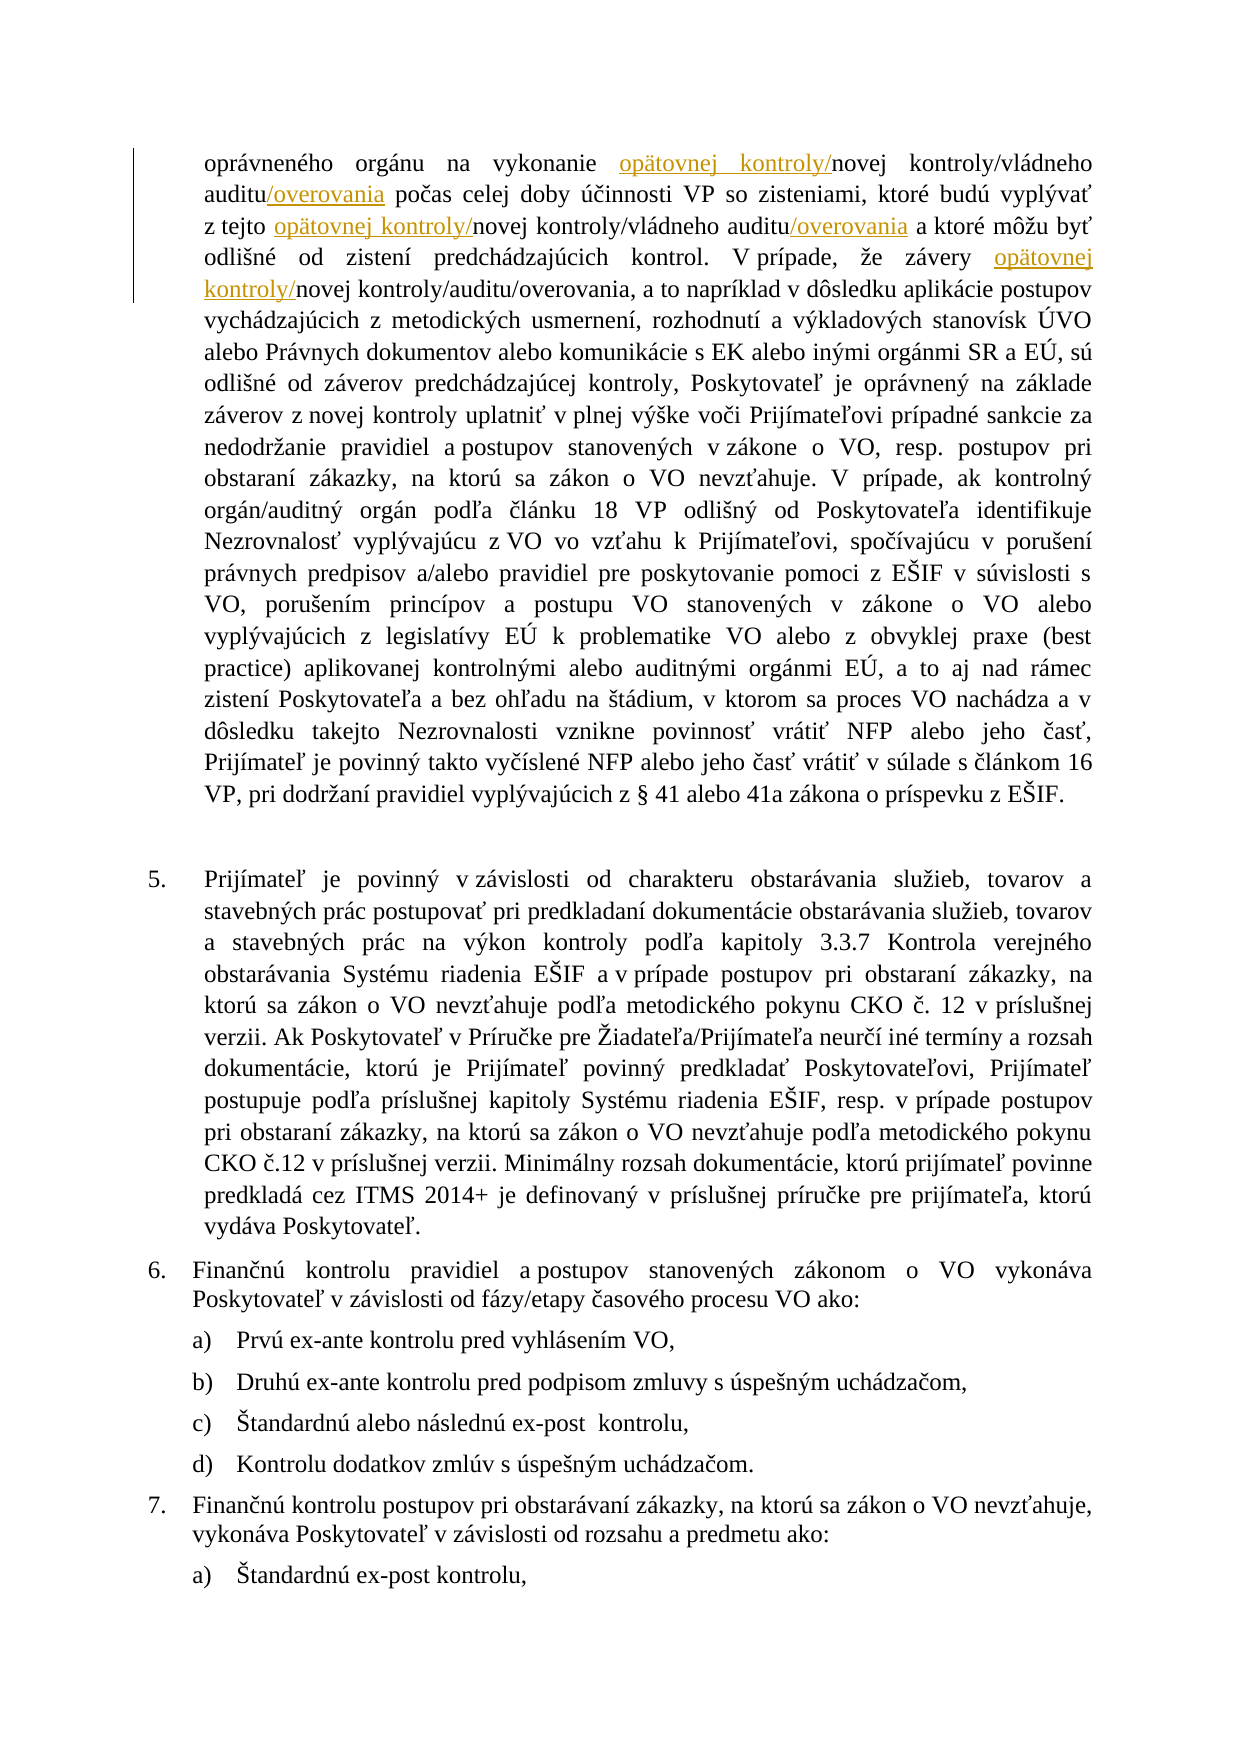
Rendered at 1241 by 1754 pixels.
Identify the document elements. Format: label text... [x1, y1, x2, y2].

list Druhú ex-ante kontrolu pred podpisom zmluvy s úspešným uchádzačom, [192, 1367, 1093, 1395]
list Finančnú kontrolu pravidiel a postupov stanovených zákonom o VO vykonáva Poskytovateľ v závislosti od fázy/etapy časového procesu VO ako: [148, 1255, 1093, 1313]
list Prijímateľ je povinný v závislosti od charakteru obstarávania služieb, tovarov a stavebných prác postupovať pri predkladaní dokumentácie obstarávania služieb, tovarov a stavebných prác na výkon kontroly podľa kapitoly 3.3.7 Kontrola verejného obstarávania Systému riadenia EŠIF a v prípade postupov pri obstaraní zákazky, na ktorú sa zákon o VO nevzťahuje podľa metodického pokynu CKO č. 12 v príslušnej verzii. Ak Poskytovateľ v Príručke pre Žiadateľa/Prijímateľa neurčí iné termíny a rozsah dokumentácie, ktorú je Prijímateľ povinný predkladať Poskytovateľovi, Prijímateľ postupuje podľa príslušnej kapitoly Systému riadenia EŠIF, resp. v prípade postupov pri obstaraní zákazky, na ktorú sa zákon o VO nevzťahuje podľa metodického pokynu CKO č.12 v príslušnej verzii. Minimálny rozsah dokumentácie, ktorú prijímateľ povinne predkladá cez ITMS 2014+ je definovaný v príslušnej príručke pre prijímateľa, ktorú vydáva Poskytovateľ. [148, 864, 1093, 1240]
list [148, 148, 1093, 808]
list Štandardnú alebo následnú ex-post kontrolu, [192, 1408, 1093, 1437]
list Finančnú kontrolu postupov pri obstarávaní zákazky, na ktorú sa zákon o VO nevzťahuje, vykonáva Poskytovateľ v závislosti od rozsahu a predmetu ako: [148, 1490, 1093, 1548]
list Štandardnú ex-post kontrolu, [192, 1560, 1093, 1589]
list Kontrolu dodatkov zmlúv s úspešným uchádzačom. [192, 1449, 1093, 1478]
list Prvú ex-ante kontrolu pred vyhlásením VO, [192, 1325, 1093, 1354]
